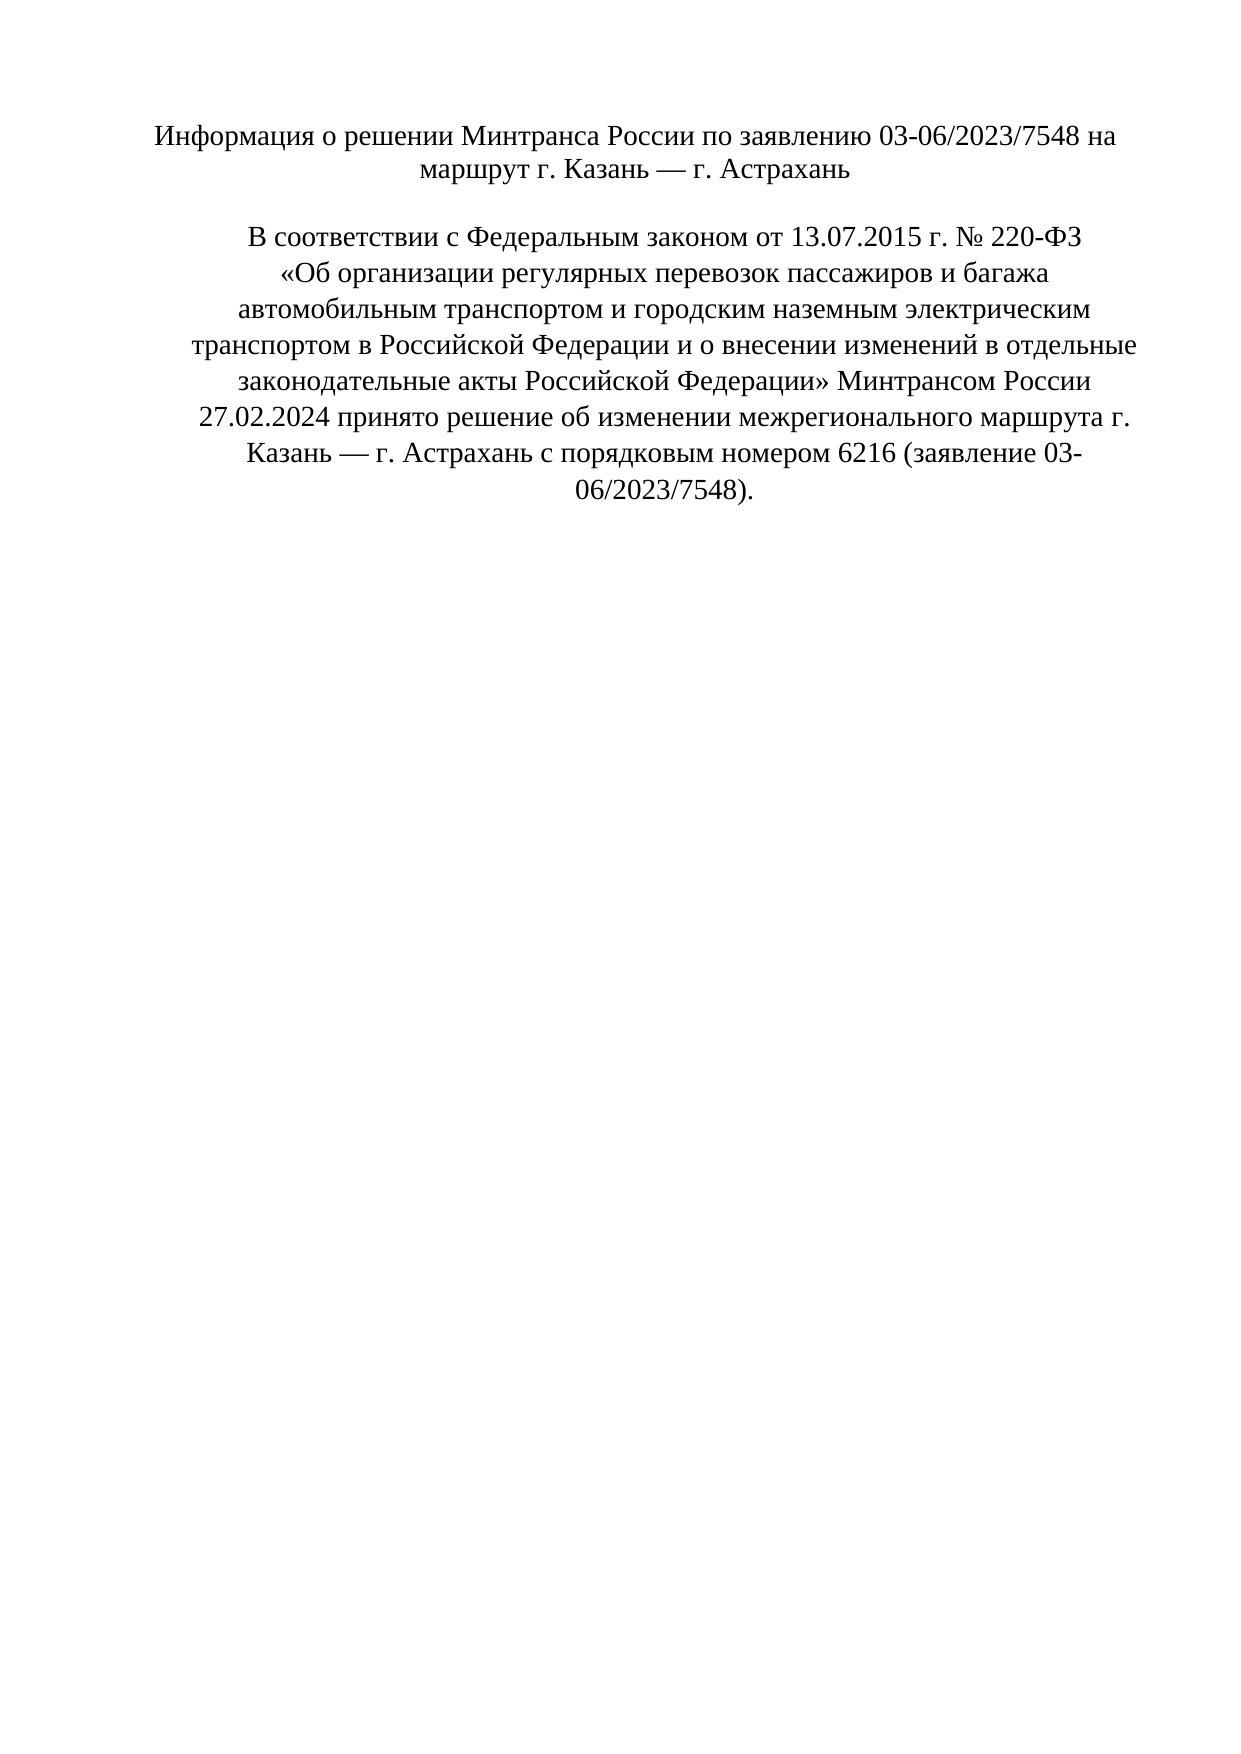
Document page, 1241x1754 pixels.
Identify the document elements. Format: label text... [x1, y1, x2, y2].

text В соответствии с Федеральным законом от 13.07.2015 г. № 220-ФЗ «Об организации регулярных перевозок пассажиров и багажа автомобильным транспортом и городским наземным электрическим транспортом в Российской Федерации и о внесении изменений в отдельные законодательные акты Российской Федерации» Минтрансом России 27.02.2024 принято решение об изменении межрегионального маршрута г. Казань — г. Астрахань с порядковым номером 6216 (заявление 03-06/2023/7548). [177, 219, 1152, 505]
text Информация о решении Минтранса России по заявлению 03-06/2023/7548 на маршрут г. Казань — г. Астрахань [118, 118, 1152, 185]
